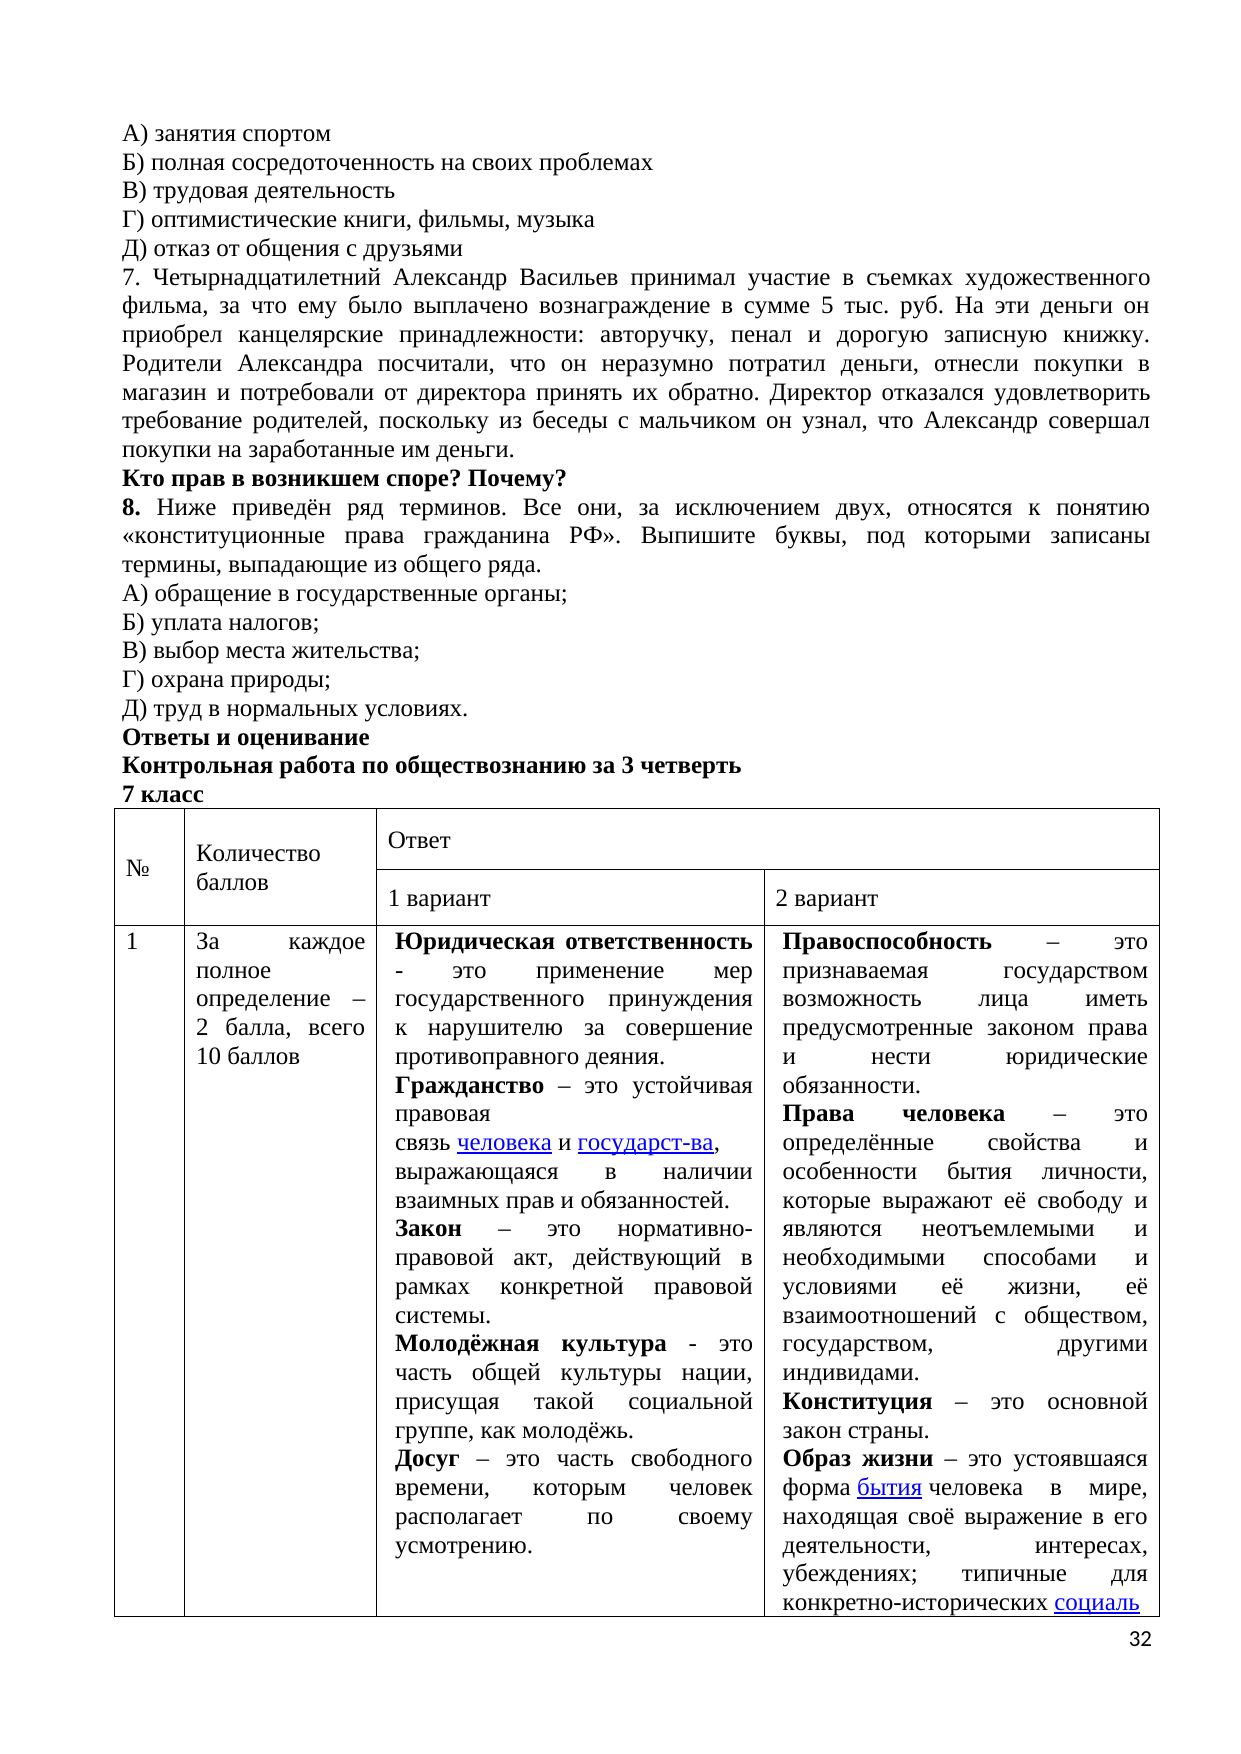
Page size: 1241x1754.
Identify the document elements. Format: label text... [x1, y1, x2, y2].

table_header Ответ [377, 809, 1159, 869]
table_cell 1 вариант [377, 870, 764, 925]
text Д) отказ от общения с друзьями [122, 233, 1152, 262]
text Г) охрана природы; [122, 664, 1152, 693]
text Контрольная работа по обществознанию за 3 четверть [122, 751, 1152, 779]
text Б) уплата налогов; [122, 607, 1152, 636]
text 7 класс [122, 779, 1152, 808]
text Кто прав в возникшем споре? Почему? [122, 463, 1152, 492]
text Ответы и оценивание [122, 722, 1152, 751]
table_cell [377, 926, 764, 1616]
text 8. Ниже приведён ряд терминов. Все они, за исключением двух, относятся к понятию «конституционные права гражданина РФ». Выпишите буквы, под которыми записаны термины, выпадающие из общего ряда. [122, 492, 1152, 578]
text Б) полная сосредоточенность на своих проблемах [122, 147, 1152, 176]
text В) выбор места жительства; [122, 636, 1152, 664]
table_header № [115, 809, 184, 925]
text В) трудовая деятельность [122, 176, 1152, 204]
text Г) оптимистические книги, фильмы, музыка [122, 204, 1152, 233]
text А) занятия спортом [122, 118, 1152, 147]
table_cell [185, 926, 376, 1616]
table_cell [765, 926, 1159, 1616]
text А) обращение в государственные органы; [122, 578, 1152, 607]
table_cell 1 [115, 926, 184, 1616]
table_header Количество баллов [185, 809, 376, 925]
text 7. Четырнадцатилетний Александр Васильев принимал участие в съемках художественного фильма, за что ему было выплачено вознаграждение в сумме 5 тыс. руб. На эти деньги он приобрел канцелярские принадлежности: авторучку, пенал и дорогую записную книжку. Родители Александра посчитали, что он неразумно потратил деньги, отнесли покупки в магазин и потребовали от директора принять их обратно. Директор отказался удовлетворить требование родителей, поскольку из беседы с мальчиком он узнал, что Александр совершал покупки на заработанные им деньги. [122, 262, 1152, 463]
table_cell 2 вариант [765, 870, 1159, 925]
text Д) труд в нормальных условиях. [122, 693, 1152, 722]
